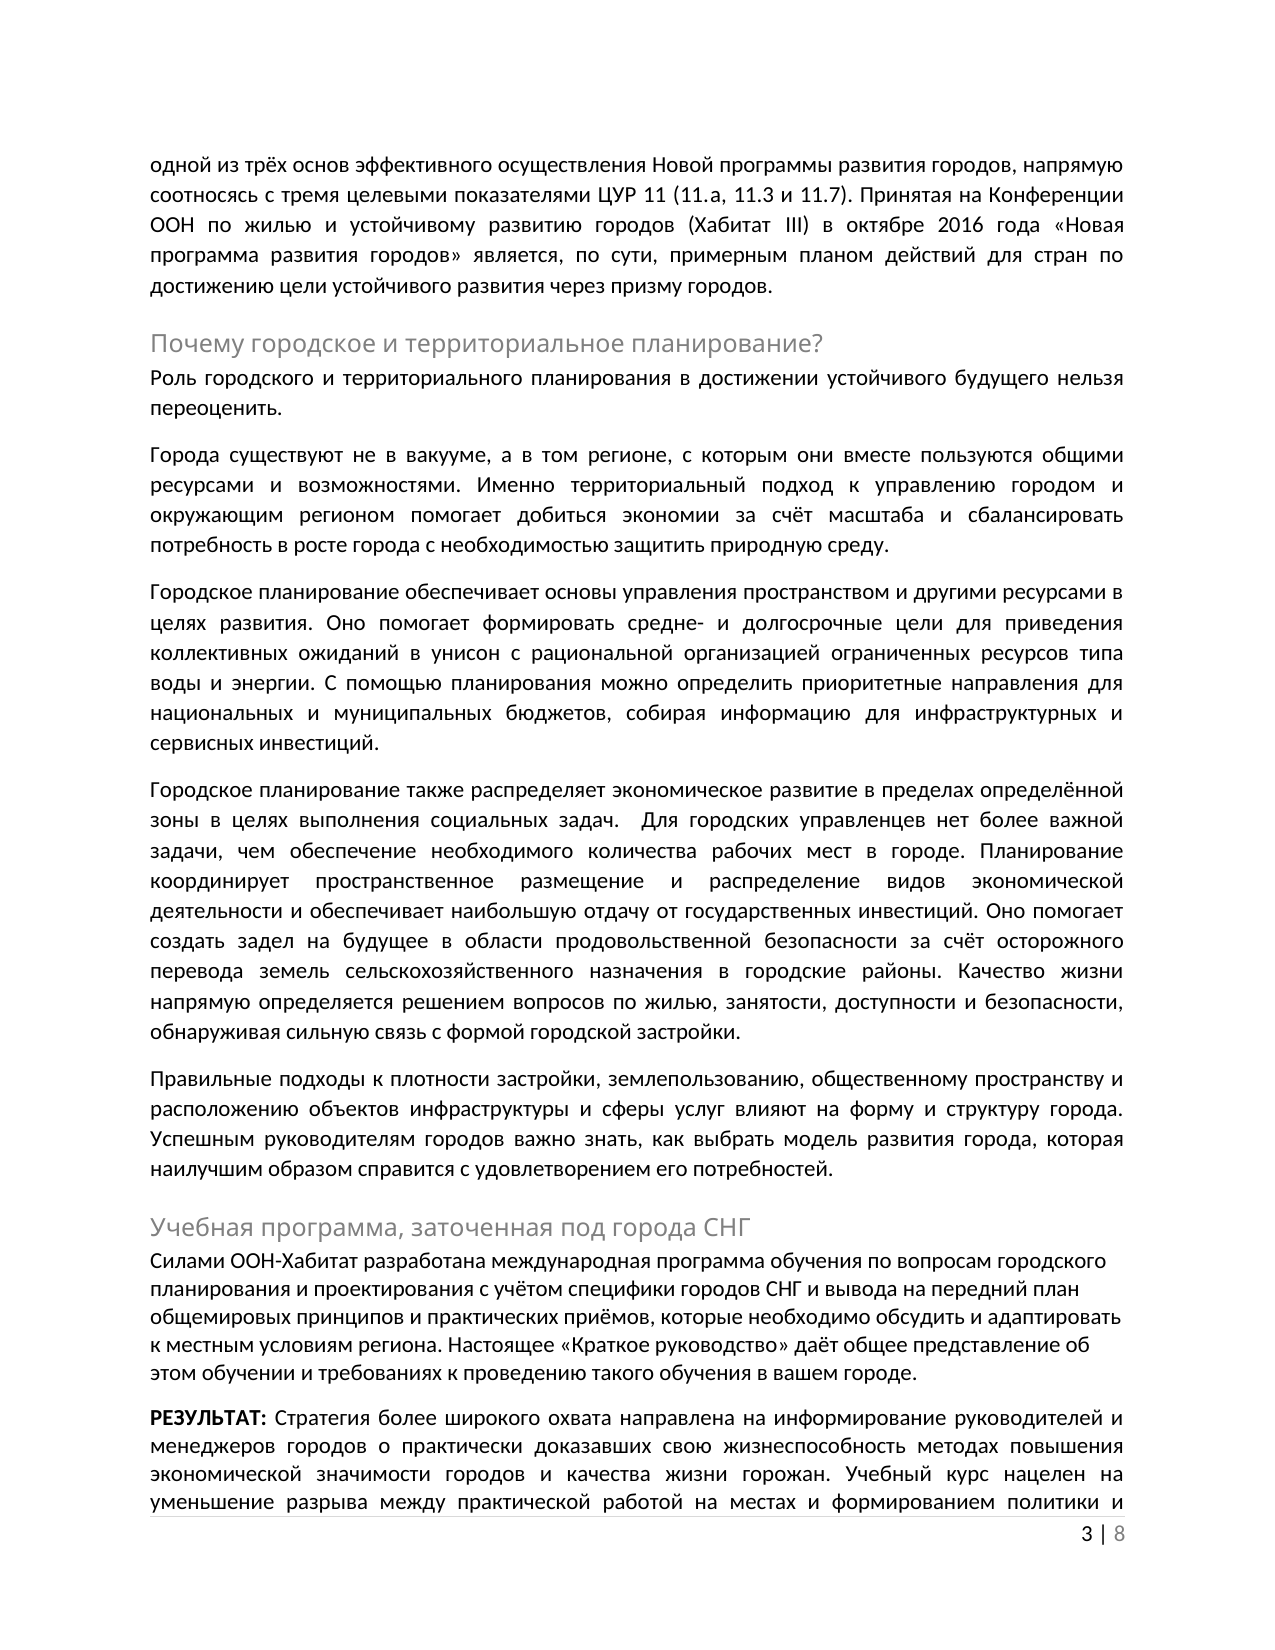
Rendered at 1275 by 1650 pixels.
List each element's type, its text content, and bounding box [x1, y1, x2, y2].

text Роль городского и территориального планирования в достижении устойчивого будущего нельзя переоценить. [150, 363, 1125, 421]
subtitle Почему городское и территориальное планирование? [150, 326, 1125, 360]
subtitle Учебная программа, заточенная под города СНГ [150, 1210, 1125, 1244]
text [150, 1403, 1125, 1515]
text Города существуют не в вакууме, а в том регионе, с которым они вместе пользуются общими ресурсами и возможностями. Именно территориальный подход к управлению городом и окружающим регионом помогает добиться экономии за счёт масштаба и сбалансировать потребность в росте города с необходимостью защитить природную среду. [150, 440, 1125, 558]
text Городское планирование также распределяет экономическое развитие в пределах определённой зоны в целях выполнения социальных задач. Для городских управленцев нет более важной задачи, чем обеспечение необходимого количества рабочих мест в городе. Планирование координирует пространственное размещение и распределение видов экономической деятельности и обеспечивает наибольшую отдачу от государственных инвестиций. Оно помогает создать задел на будущее в области продовольственной безопасности за счёт осторожного перевода земель сельскохозяйственного назначения в городские районы. Качество жизни напрямую определяется решением вопросов по жилью, занятости, доступности и безопасности, обнаруживая сильную связь с формой городской застройки. [150, 775, 1125, 1045]
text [150, 150, 1125, 299]
text Силами ООН-Хабитат разработана международная программа обучения по вопросам городского планирования и проектирования с учётом специфики городов СНГ и вывода на передний план общемировых принципов и практических приёмов, которые необходимо обсудить и адаптировать к местным условиям региона. Настоящее «Краткое руководство» даёт общее представление об этом обучении и требованиях к проведению такого обучения в вашем городе. [150, 1246, 1125, 1387]
text Правильные подходы к плотности застройки, землепользованию, общественному пространству и расположению объектов инфраструктуры и сферы услуг влияют на форму и структуру города. Успешным руководителям городов важно знать, как выбрать модель развития города, которая наилучшим образом справится с удовлетворением его потребностей. [150, 1064, 1125, 1182]
text Городское планирование обеспечивает основы управления пространством и другими ресурсами в целях развития. Оно помогает формировать средне- и долгосрочные цели для приведения коллективных ожиданий в унисон с рациональной организацией ограниченных ресурсов типа воды и энергии. С помощью планирования можно определить приоритетные направления для национальных и муниципальных бюджетов, собирая информацию для инфраструктурных и сервисных инвестиций. [150, 577, 1125, 756]
